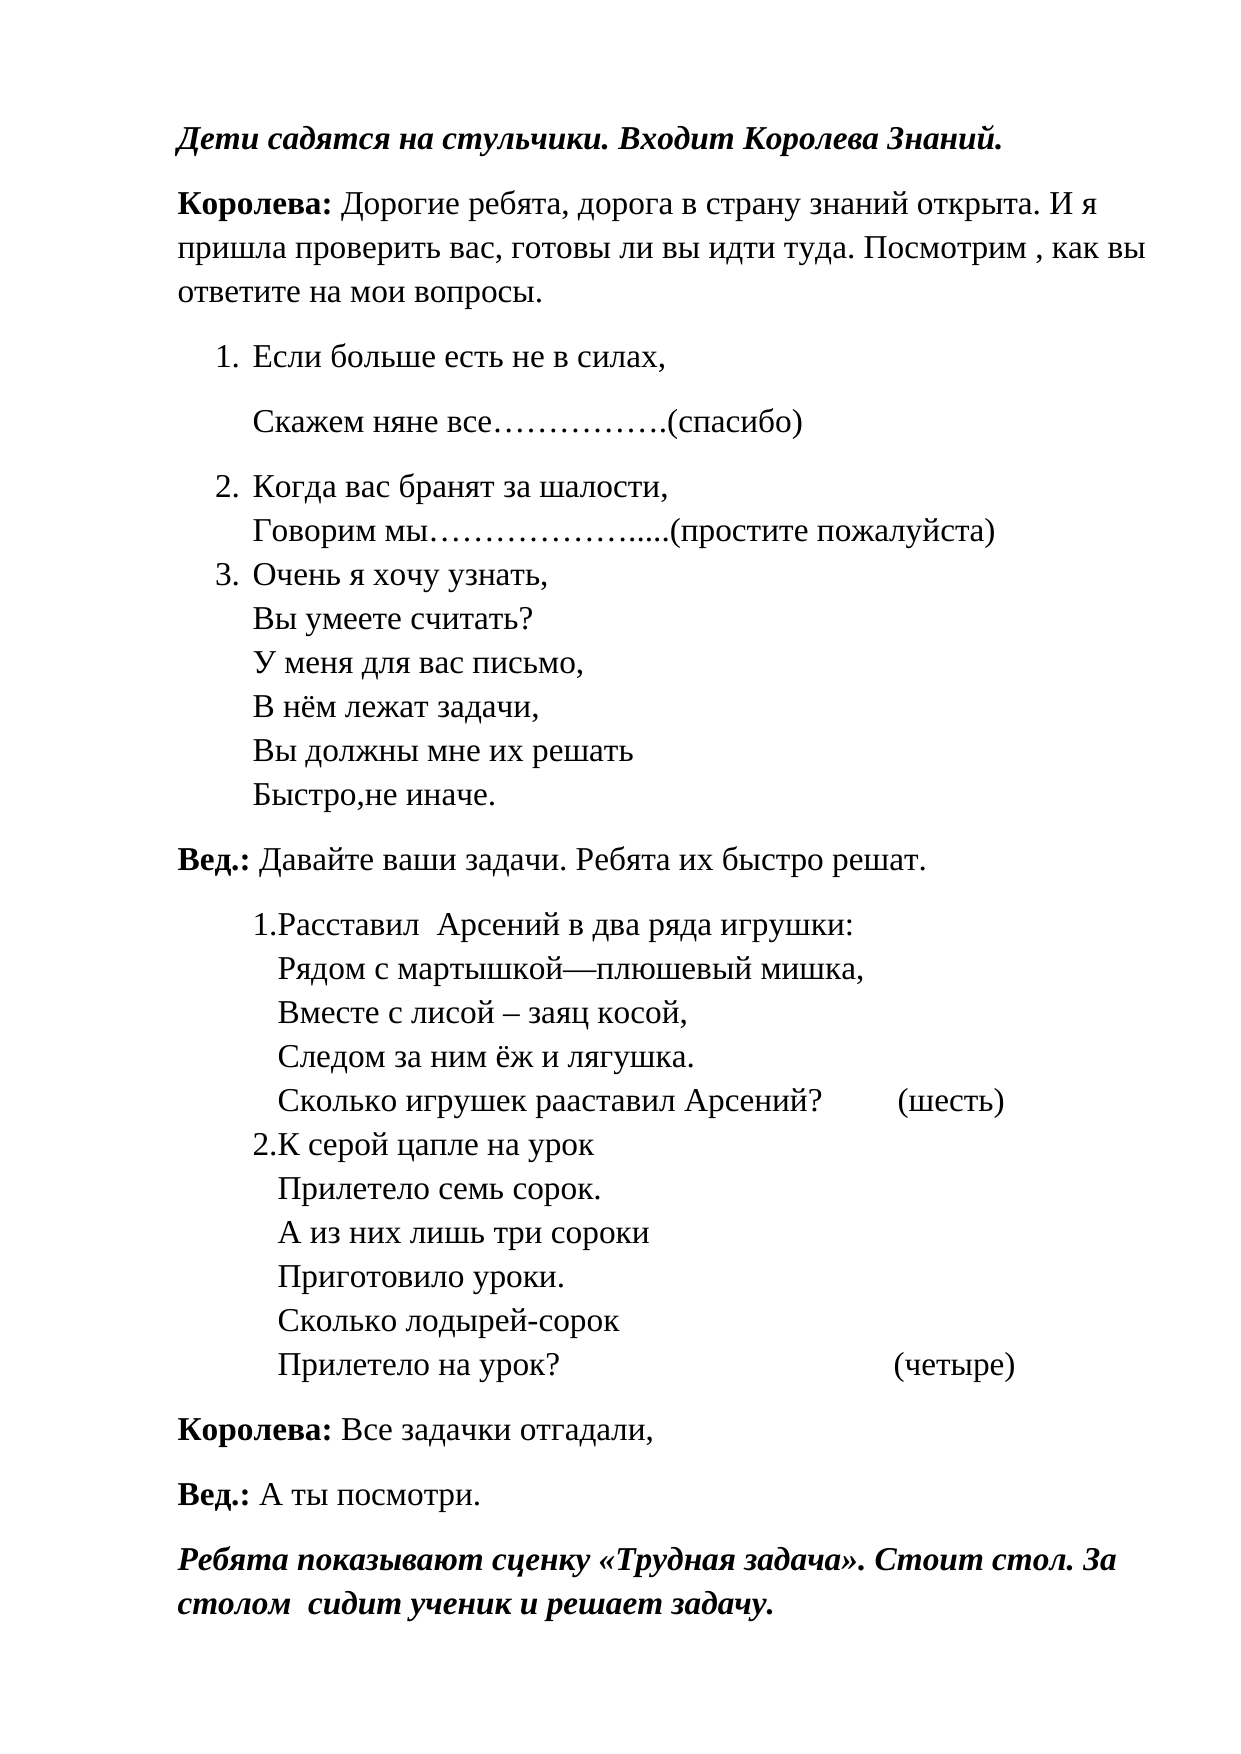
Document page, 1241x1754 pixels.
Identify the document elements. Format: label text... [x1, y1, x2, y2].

list Вместе с лисой – заяц косой, [252, 992, 1152, 1031]
list Быстро,не иначе. [252, 774, 1152, 813]
list Прилетело на урок? (четыре) [252, 1345, 1152, 1383]
list Говорим мы……………….....(простите пожалуйста) [252, 510, 1152, 548]
list В нём лежат задачи, [252, 686, 1152, 724]
list 1.Расставил Арсений в два ряда игрушки: [252, 904, 1152, 942]
text Вед.: А ты посмотри. [177, 1474, 1152, 1513]
list Приготовило уроки. [252, 1257, 1152, 1295]
text Дети садятся на стульчики. Входит Королева Знаний. [177, 118, 1152, 156]
text Королева: Все задачки отгадали, [177, 1409, 1152, 1448]
list Когда вас бранят за шалости, [215, 466, 1152, 504]
list Если больше есть не в силах, [215, 336, 1152, 374]
list Вы должны мне их решать [252, 730, 1152, 768]
list У меня для вас письмо, [252, 642, 1152, 680]
list Сколько лодырей-сорок [252, 1301, 1152, 1339]
list 2.К серой цапле на урок [252, 1124, 1152, 1163]
list Вы умеете считать? [252, 598, 1152, 636]
list Сколько игрушек рааставил Арсений? (шесть) [252, 1080, 1152, 1119]
list Очень я хочу узнать, [215, 554, 1152, 592]
list А из них лишь три сороки [252, 1212, 1152, 1251]
list Прилетело семь сорок. [252, 1168, 1152, 1207]
list Рядом с мартышкой—плюшевый мишка, [252, 948, 1152, 986]
text Ребята показывают сценку «Трудная задача». Стоит стол. За столом сидит ученик и решает задачу. [177, 1539, 1152, 1622]
list Следом за ним ёж и лягушка. [252, 1036, 1152, 1074]
text Скажем няне все…………….(спасибо) [252, 401, 1152, 439]
text Вед.: Давайте ваши задачи. Ребята их быстро решат. [177, 839, 1152, 877]
text Королева: Дорогие ребята, дорога в страну знаний открыта. И я пришла проверить вас, готовы ли вы идти туда. Посмотрим , как вы ответите на мои вопросы. [177, 183, 1152, 309]
